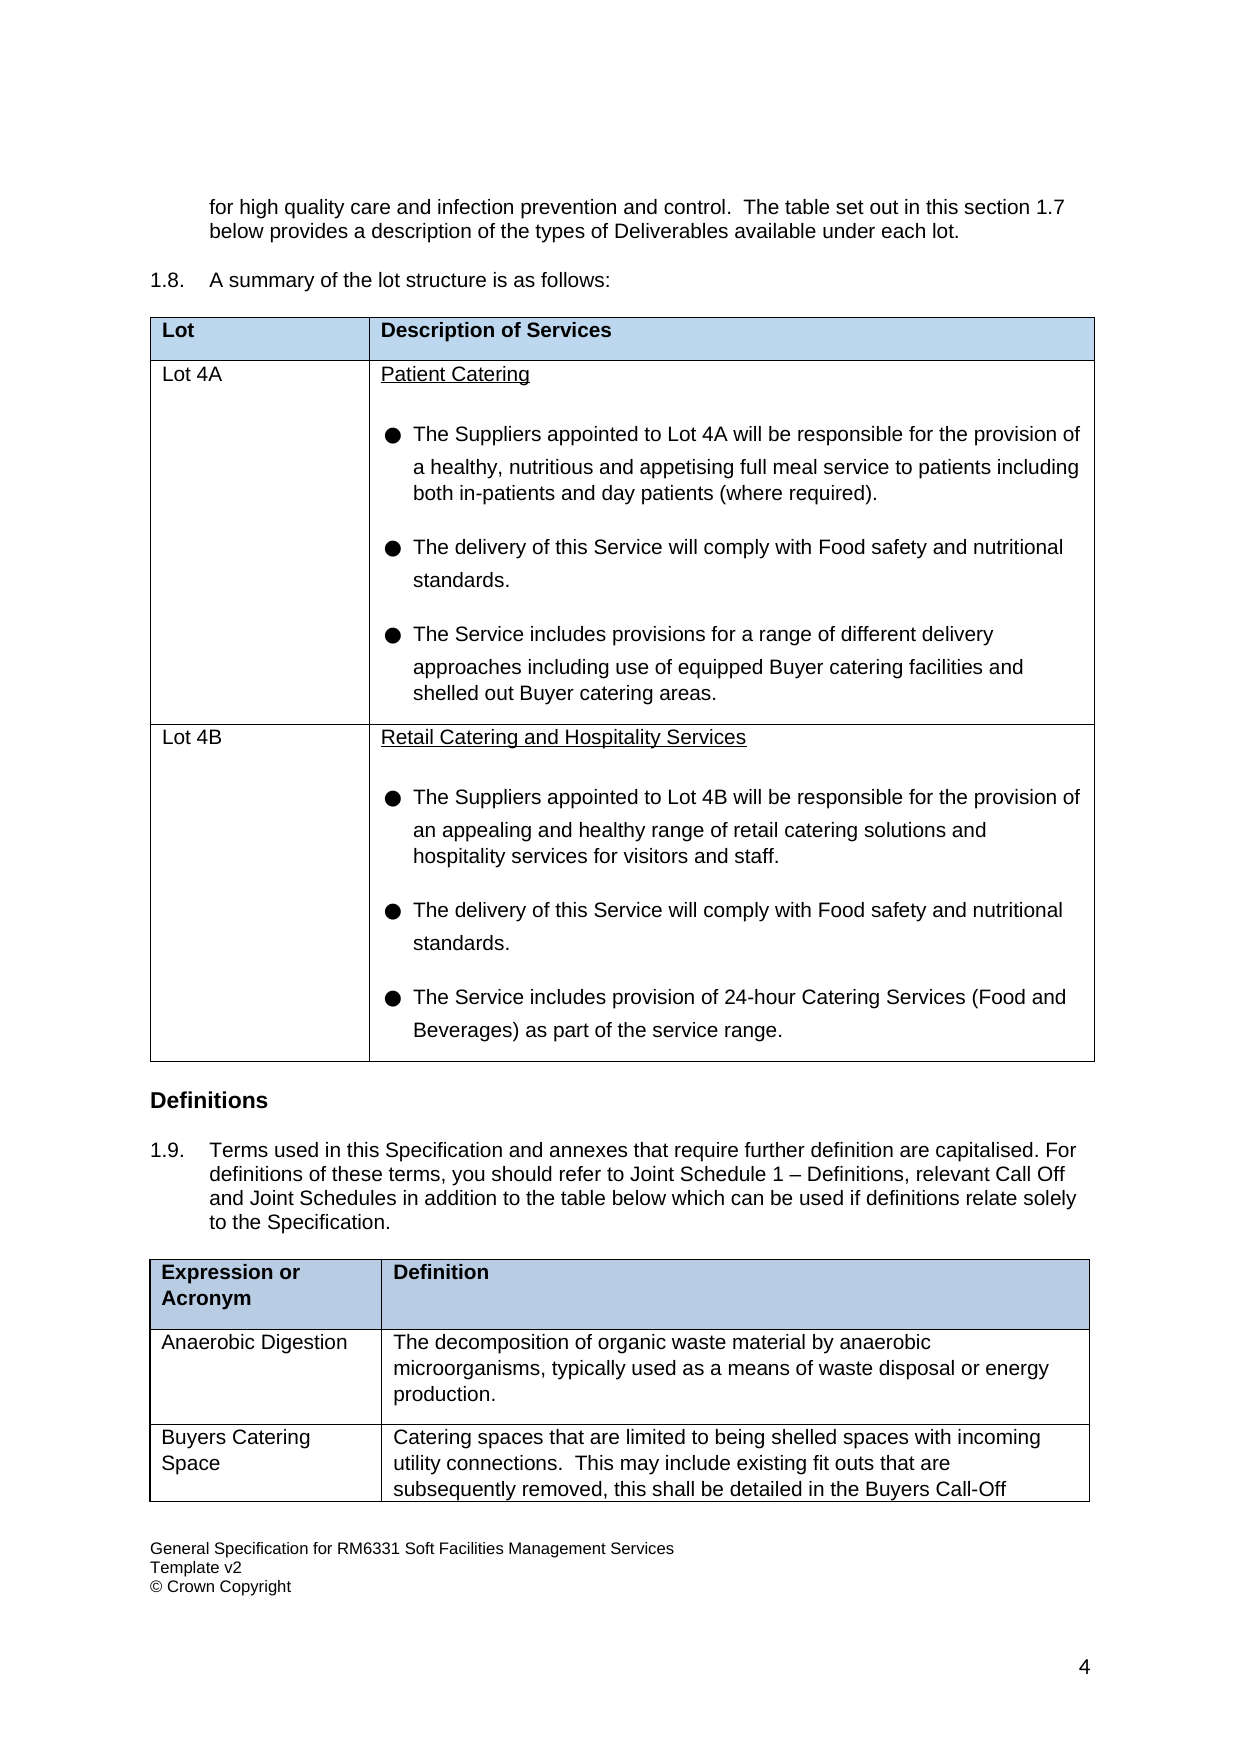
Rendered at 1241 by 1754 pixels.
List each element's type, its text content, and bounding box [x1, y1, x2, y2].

list A summary of the lot structure is as follows: [150, 268, 1090, 292]
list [150, 195, 1090, 243]
table_cell Anaerobic Digestion [151, 1330, 381, 1424]
table_cell Retail Catering and Hospitality Services The Suppliers appointed to Lot 4B will be responsible for the provision of an appealing and healthy range of retail catering solutions and hospitality services for visitors and staff. The delivery of this Service will comply with Food safety and nutritional standards. The Service includes provision of 24-hour Catering Services (Food and Beverages) as part of the service range. [370, 725, 1094, 1061]
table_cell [382, 1425, 1089, 1501]
table_cell Lot 4A [151, 361, 369, 723]
table_cell Patient Catering The Suppliers appointed to Lot 4A will be responsible for the provision of a healthy, nutritious and appetising full meal service to patients including both in-patients and day patients (where required). The delivery of this Service will comply with Food safety and nutritional standards. The Service includes provisions for a range of different delivery approaches including use of equipped Buyer catering facilities and shelled out Buyer catering areas. [370, 361, 1094, 723]
table_header Lot [151, 318, 369, 360]
table_header Definition [382, 1260, 1089, 1329]
table_cell Lot 4B [151, 725, 369, 1061]
table_header Expression or Acronym [151, 1260, 381, 1329]
table_cell Buyers Catering Space [151, 1425, 381, 1501]
table_cell The decomposition of organic waste material by anaerobic microorganisms, typically used as a means of waste disposal or energy production. [382, 1330, 1089, 1424]
list Terms used in this Specification and annexes that require further definition are capitalised. For definitions of these terms, you should refer to Joint Schedule 1 – Definitions, relevant Call Off and Joint Schedules in addition to the table below which can be used if definitions relate solely to the Specification. [150, 1138, 1090, 1234]
subtitle Definitions [150, 1087, 1090, 1113]
table_header Description of Services [370, 318, 1094, 360]
